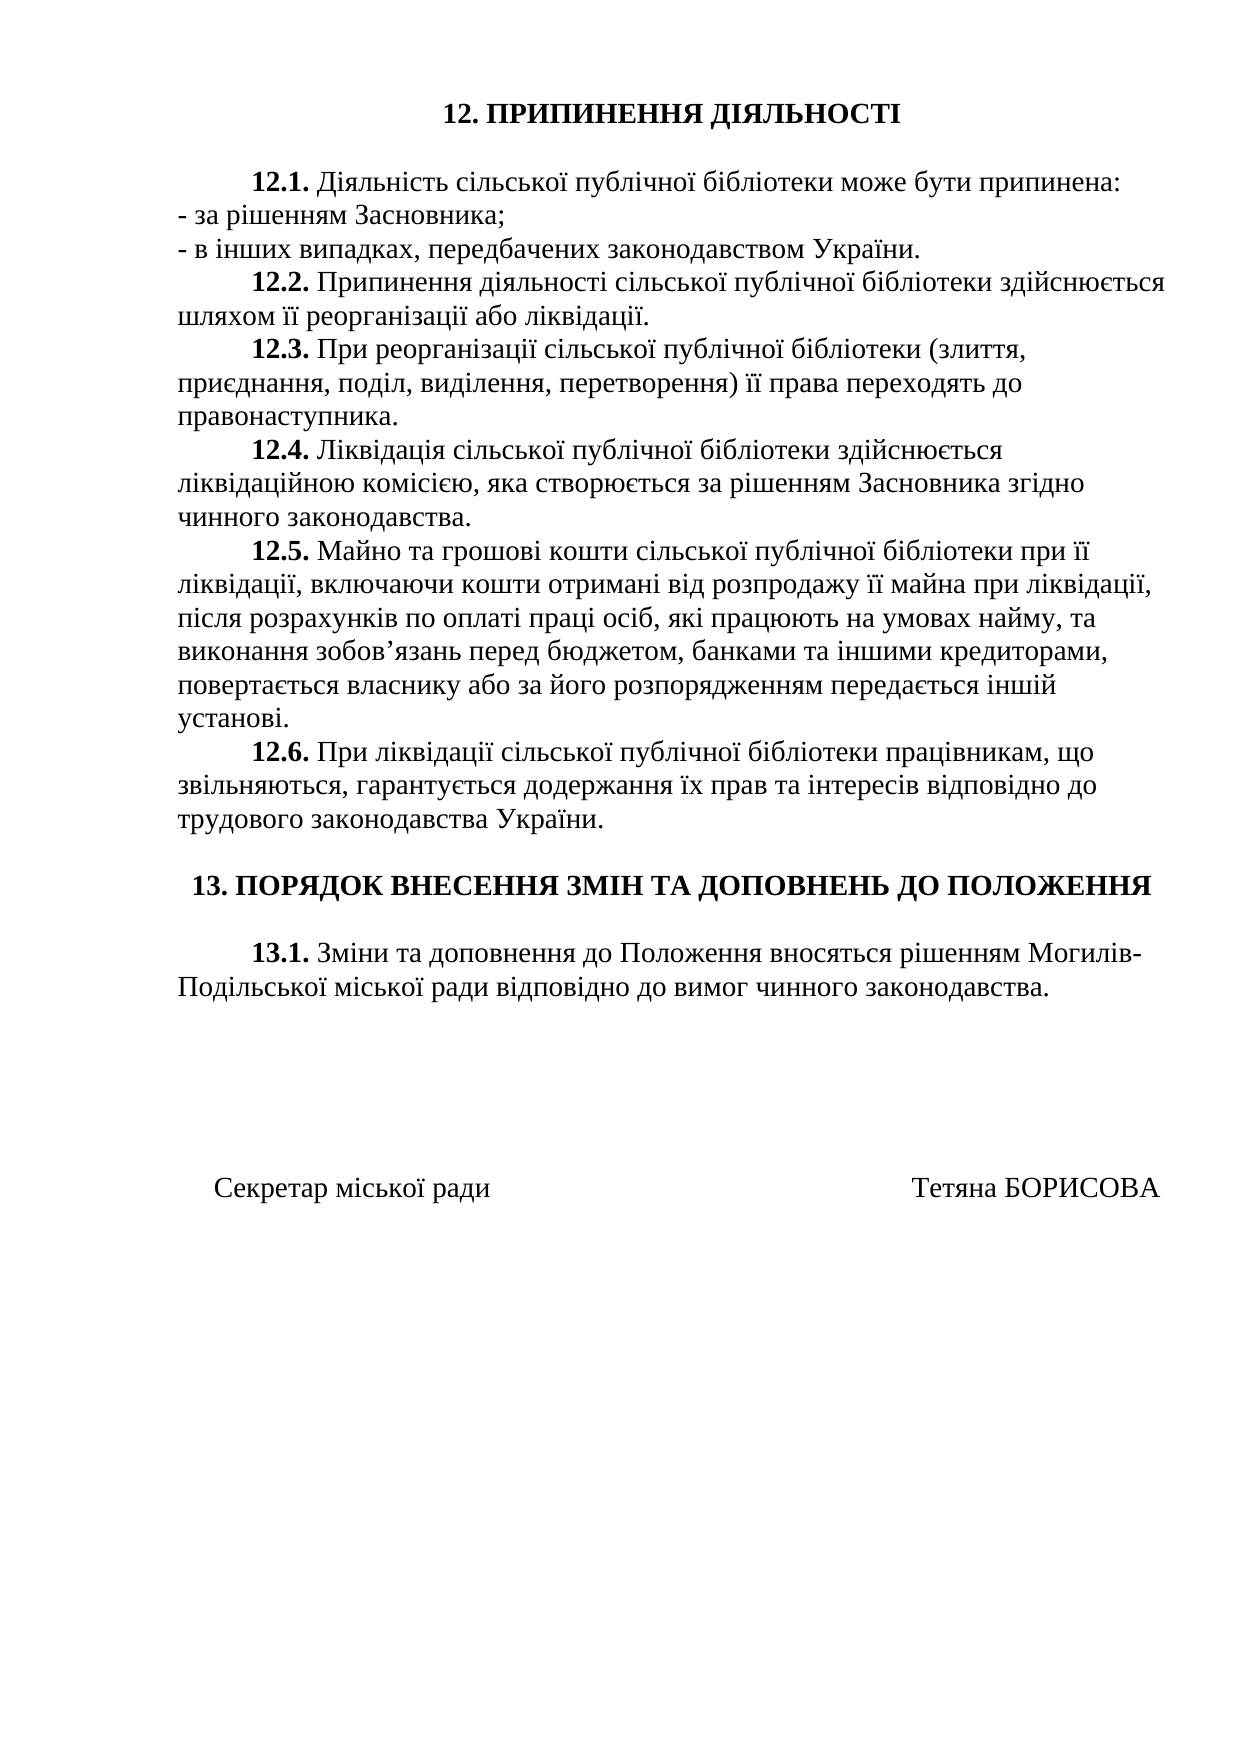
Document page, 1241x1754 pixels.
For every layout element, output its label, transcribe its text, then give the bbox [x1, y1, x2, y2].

text 12. ПРИПИНЕННЯ ДІЯЛЬНОСТІ [177, 97, 1167, 130]
text 13. ПОРЯДОК ВНЕСЕННЯ ЗМІН ТА ДОПОВНЕНЬ ДО ПОЛОЖЕННЯ [177, 868, 1167, 902]
text 12.5. Майно та грошові кошти сільської публічної бібліотеки при її ліквідації, включаючи кошти отримані від розпродажу її майна при ліквідації, після розрахунків по оплаті праці осіб, які працюють на умовах найму, та виконання зобов’язань перед бюджетом, банками та іншими кредиторами, повертається власнику або за його розпорядженням передається іншій установі. [177, 533, 1167, 734]
text - в інших випадках, передбачених законодавством України. [177, 231, 1167, 264]
text 12.3. При реорганізації сільської публічної бібліотеки (злиття, приєднання, поділ, виділення, перетворення) її права переходять до правонаступника. [177, 331, 1167, 432]
text 12.4. Ліквідація сільської публічної бібліотеки здійснюється ліквідаційною комісією, яка створюється за рішенням Засновника згідно чинного законодавства. [177, 432, 1167, 533]
text 12.1. Діяльність сільської публічної бібліотеки може бути припинена: [177, 164, 1167, 197]
text 13.1. Зміни та доповнення до Положення вносяться рішенням Могилів-Подільської міської ради відповідно до вимог чинного законодавства. [177, 935, 1167, 1002]
text - за рішенням Засновника; [177, 197, 1167, 231]
text 12.2. Припинення діяльності сільської публічної бібліотеки здійснюється шляхом її реорганізації або ліквідації. [177, 264, 1167, 331]
text 12.6. При ліквідації сільської публічної бібліотеки працівникам, що звільняються, гарантується додержання їх прав та інтересів відповідно до трудового законодавства України. [177, 734, 1167, 834]
text Секретар міської ради Тетяна БОРИСОВА [177, 1170, 1167, 1203]
